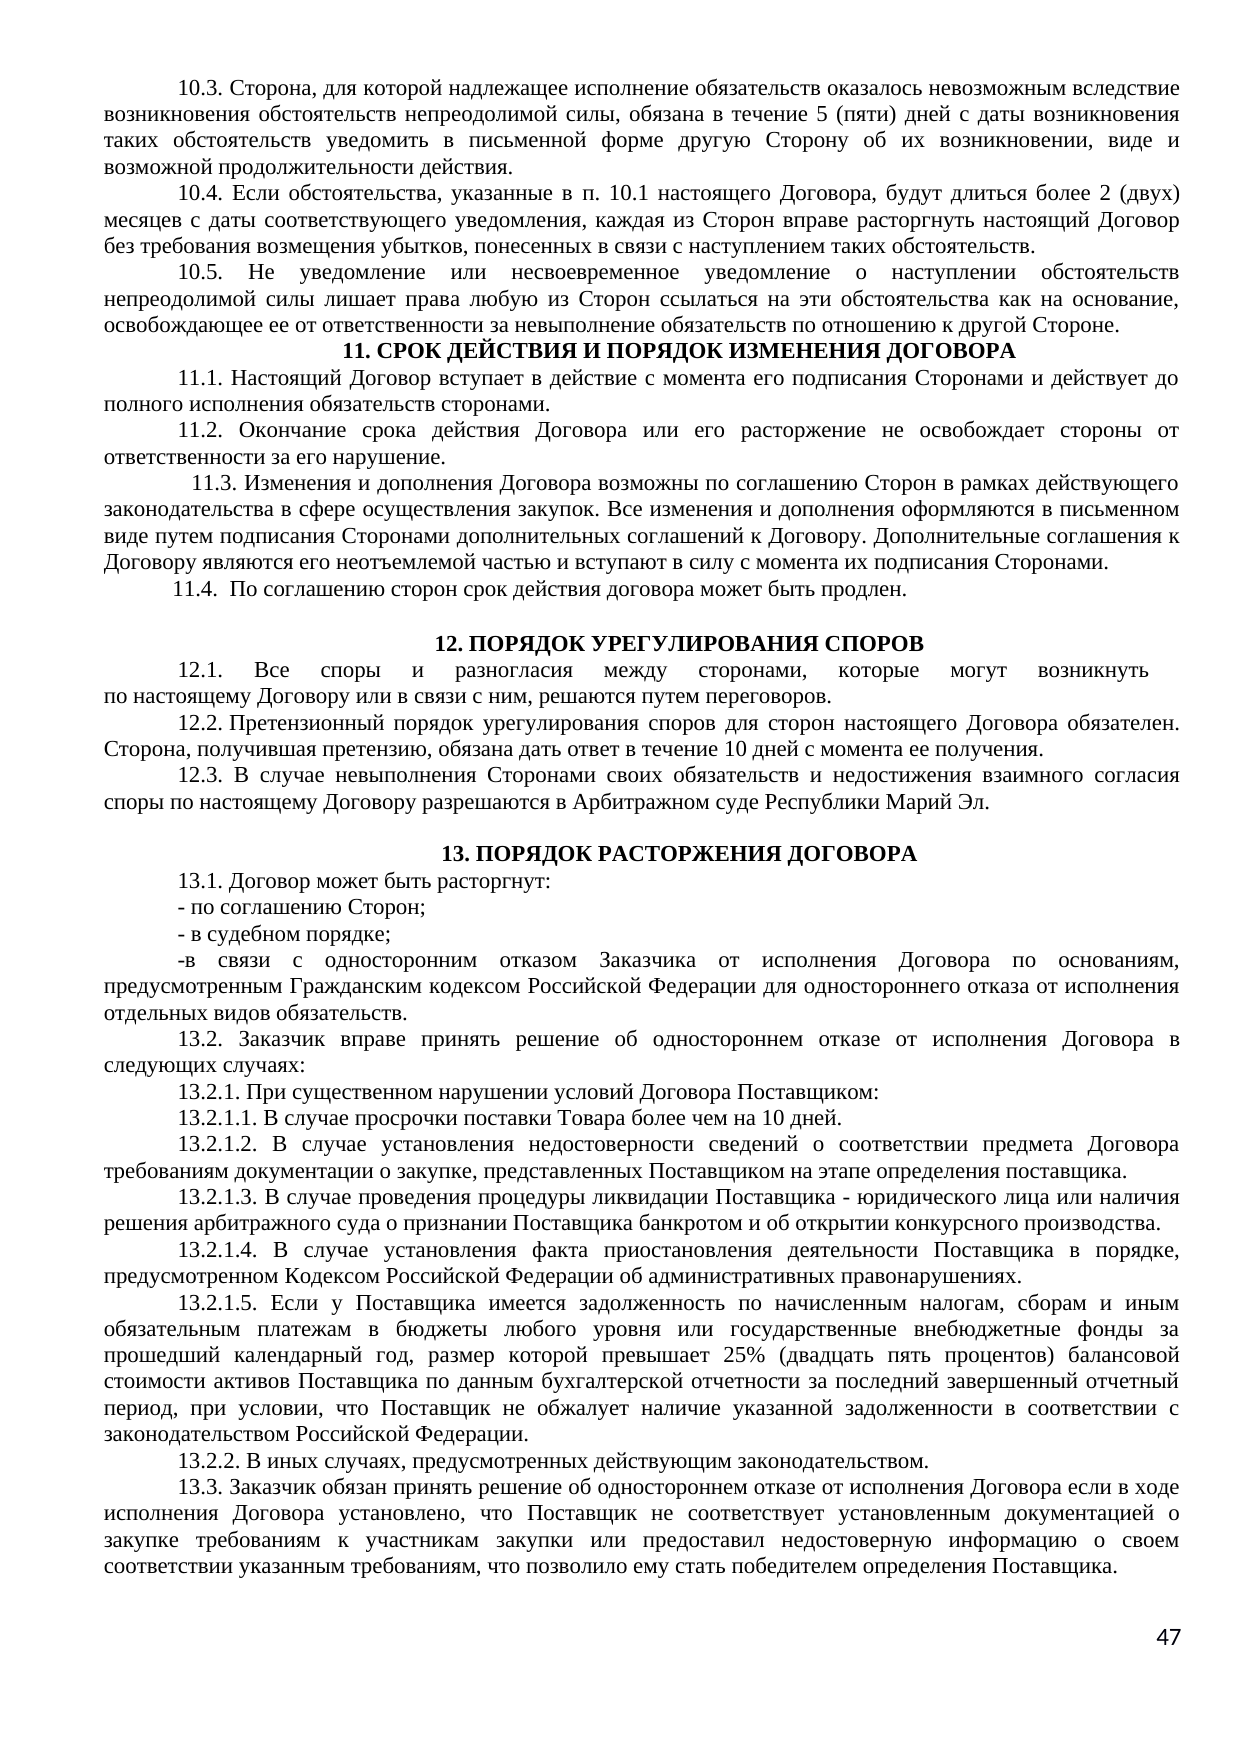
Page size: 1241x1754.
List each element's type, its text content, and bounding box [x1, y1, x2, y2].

text 13.2. Заказчик вправе принять решение об одностороннем отказе от исполнения Договора в следующих случаях: [103, 1025, 1181, 1078]
text 13.2.2. В иных случаях, предусмотренных действующим законодательством. [103, 1447, 1181, 1473]
text 13.2.1.3. В случае проведения процедуры ликвидации Поставщика - юридического лица или наличия решения арбитражного суда о признании Поставщика банкротом и об открытии конкурсного производства. [103, 1183, 1181, 1236]
text - по соглашению Сторон; [103, 893, 1181, 919]
text 11.4. По соглашению сторон срок действия договора может быть продлен. [103, 574, 1181, 601]
text 13. ПОРЯДОК РАСТОРЖЕНИЯ ДОГОВОРА [103, 841, 1181, 867]
text 12.3. В случае невыполнения Сторонами своих обязательств и недостижения взаимного согласия споры по настоящему Договору разрешаются в Арбитражном суде Республики Марий Эл. [103, 761, 1181, 814]
text 10.3. Сторона, для которой надлежащее исполнение обязательств оказалось невозможным вследствие возникновения обстоятельств непреодолимой силы, обязана в течение 5 (пяти) дней с даты возникновения таких обстоятельств уведомить в письменной форме другую Сторону об их возникновении, виде и возможной продолжительности действия. [103, 74, 1181, 179]
text 10.5. Не уведомление или несвоевременное уведомление о наступлении обстоятельств непреодолимой силы лишает права любую из Сторон ссылаться на эти обстоятельства как на основание, освобождающее ее от ответственности за невыполнение обязательств по отношению к другой Стороне. [103, 258, 1181, 337]
text 13.2.1.4. В случае установления факта приостановления деятельности Поставщика в порядке, предусмотренном Кодексом Российской Федерации об административных правонарушениях. [103, 1236, 1181, 1288]
text 12.1. Все споры и разногласия между сторонами, которые могут возникнуть по настоящему Договору или в связи с ним, решаются путем переговоров. [103, 656, 1181, 709]
text 11.2. Окончание срока действия Договора или его расторжение не освобождает стороны от ответственности за его нарушение. [103, 416, 1181, 469]
text 13.1. Договор может быть расторгнут: [103, 867, 1181, 893]
text 12.2. Претензионный порядок урегулирования споров для сторон настоящего Договора обязателен. Сторона, получившая претензию, обязана дать ответ в течение 10 дней с момента ее получения. [103, 709, 1181, 761]
text -в связи с односторонним отказом Заказчика от исполнения Договора по основаниям, предусмотренным Гражданским кодексом Российской Федерации для одностороннего отказа от исполнения отдельных видов обязательств. [103, 946, 1181, 1025]
text 11.3. Изменения и дополнения Договора возможны по соглашению Сторон в рамках действующего законодательства в сфере осуществления закупок. Все изменения и дополнения оформляются в письменном виде путем подписания Сторонами дополнительных соглашений к Договору. Дополнительные соглашения к Договору являются его неотъемлемой частью и вступают в силу с момента их подписания Сторонами. [103, 469, 1181, 574]
text 12. ПОРЯДОК УРЕГУЛИРОВАНИЯ СПОРОВ [103, 630, 1181, 656]
text 13.2.1.5. Если у Поставщика имеется задолженность по начисленным налогам, сборам и иным обязательным платежам в бюджеты любого уровня или государственные внебюджетные фонды за прошедший календарный год, размер которой превышает 25% (двадцать пять процентов) балансовой стоимости активов Поставщика по данным бухгалтерской отчетности за последний завершенный отчетный период, при условии, что Поставщик не обжалует наличие указанной задолженности в соответствии с законодательством Российской Федерации. [103, 1288, 1181, 1447]
text 11.1. Настоящий Договор вступает в действие с момента его подписания Сторонами и действует до полного исполнения обязательств сторонами. [103, 364, 1181, 416]
text 13.2.1.2. В случае установления недостоверности сведений о соответствии предмета Договора требованиям документации о закупке, представленных Поставщиком на этапе определения поставщика. [103, 1130, 1181, 1183]
text - в судебном порядке; [103, 919, 1181, 946]
text 10.4. Если обстоятельства, указанные в п. 10.1 настоящего Договора, будут длиться более 2 (двух) месяцев с даты соответствующего уведомления, каждая из Сторон вправе расторгнуть настоящий Договор без требования возмещения убытков, понесенных в связи с наступлением таких обстоятельств. [103, 179, 1181, 258]
text 13.2.1.1. В случае просрочки поставки Товара более чем на 10 дней. [103, 1104, 1181, 1130]
text 13.2.1. При существенном нарушении условий Договора Поставщиком: [103, 1078, 1181, 1104]
text 13.3. Заказчик обязан принять решение об одностороннем отказе от исполнения Договора если в ходе исполнения Договора установлено, что Поставщик не соответствует установленным документацией о закупке требованиям к участникам закупки или предоставил недостоверную информацию о своем соответствии указанным требованиям, что позволило ему стать победителем определения Поставщика. [103, 1473, 1181, 1578]
text 11. СРОК ДЕЙСТВИЯ И ПОРЯДОК ИЗМЕНЕНИЯ ДОГОВОРА [103, 337, 1181, 364]
